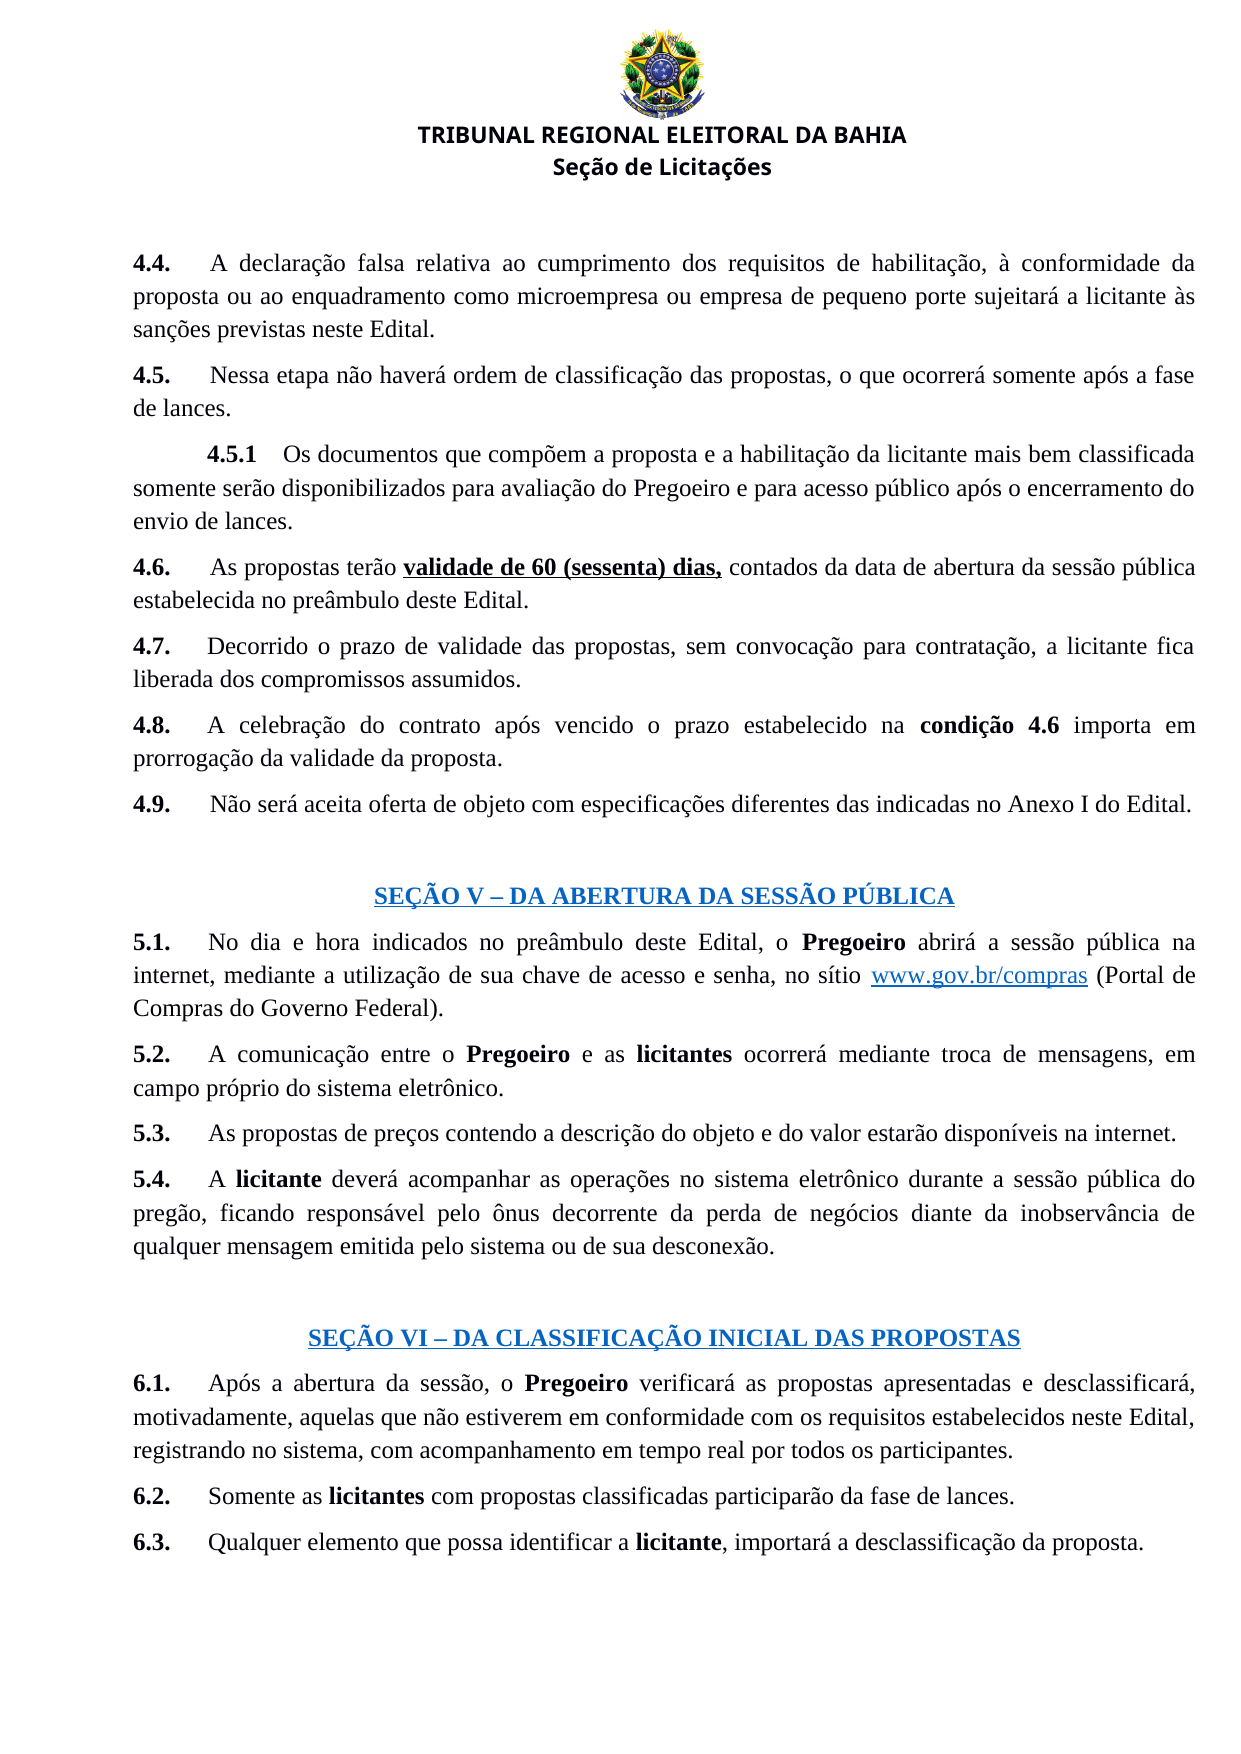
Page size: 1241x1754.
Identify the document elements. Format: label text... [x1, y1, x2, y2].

text SEÇÃO VI – DA CLASSIFICAÇÃO INICIAL DAS PROPOSTAS [133, 1319, 1196, 1353]
text 6.3. Qualquer elemento que possa identificar a licitante, importará a desclassificação da proposta. [133, 1523, 1196, 1557]
text 5.4. A licitante deverá acompanhar as operações no sistema eletrônico durante a sessão pública do pregão, ficando responsável pelo ônus decorrente da perda de negócios diante da inobservância de qualquer mensagem emitida pelo sistema ou de sua desconexão. [133, 1161, 1196, 1261]
text 5.3. As propostas de preços contendo a descrição do objeto e do valor estarão disponíveis na internet. [133, 1115, 1196, 1148]
text 4.6. As propostas terão validade de 60 (sessenta) dias, contados da data de abertura da sessão pública estabelecida no preâmbulo deste Edital. [133, 548, 1196, 615]
text 4.5. Nessa etapa não haverá ordem de classificação das propostas, o que ocorrerá somente após a fase de lances. [133, 357, 1196, 423]
text 6.2. Somente as licitantes com propostas classificadas participarão da fase de lances. [133, 1478, 1196, 1511]
text 4.5.1 Os documentos que compõem a proposta e a habilitação da licitante mais bem classificada somente serão disponibilizados para avaliação do Pregoeiro e para acesso público após o encerramento do envio de lances. [133, 436, 1196, 536]
text 4.7. Decorrido o prazo de validade das propostas, sem convocação para contratação, a licitante fica liberada dos compromissos assumidos. [133, 628, 1196, 694]
text 4.4. A declaração falsa relativa ao cumprimento dos requisitos de habilitação, à conformidade da proposta ou ao enquadramento como microempresa ou empresa de pequeno porte sujeitará a licitante às sanções previstas neste Edital. [133, 244, 1196, 344]
text 5.2. A comunicação entre o Pregoeiro e as licitantes ocorrerá mediante troca de mensagens, em campo próprio do sistema eletrônico. [133, 1036, 1196, 1103]
text SEÇÃO V – DA ABERTURA DA SESSÃO PÚBLICA [133, 878, 1196, 911]
text 6.1. Após a abertura da sessão, o Pregoeiro verificará as propostas apresentadas e desclassificará, motivadamente, aquelas que não estiverem em conformidade com os requisitos estabelecidos neste Edital, registrando no sistema, com acompanhamento em tempo real por todos os participantes. [133, 1365, 1196, 1465]
text 4.9. Não será aceita oferta de objeto com especificações diferentes das indicadas no Anexo I do Edital. [133, 786, 1196, 819]
text 5.1. No dia e hora indicados no preâmbulo deste Edital, o Pregoeiro abrirá a sessão pública na internet, mediante a utilização de sua chave de acesso e senha, no sítio www.gov.br/compras (Portal de Compras do Governo Federal). [133, 923, 1196, 1023]
text 4.8. A celebração do contrato após vencido o prazo estabelecido na condição 4.6 importa em prorrogação da validade da proposta. [133, 707, 1196, 773]
